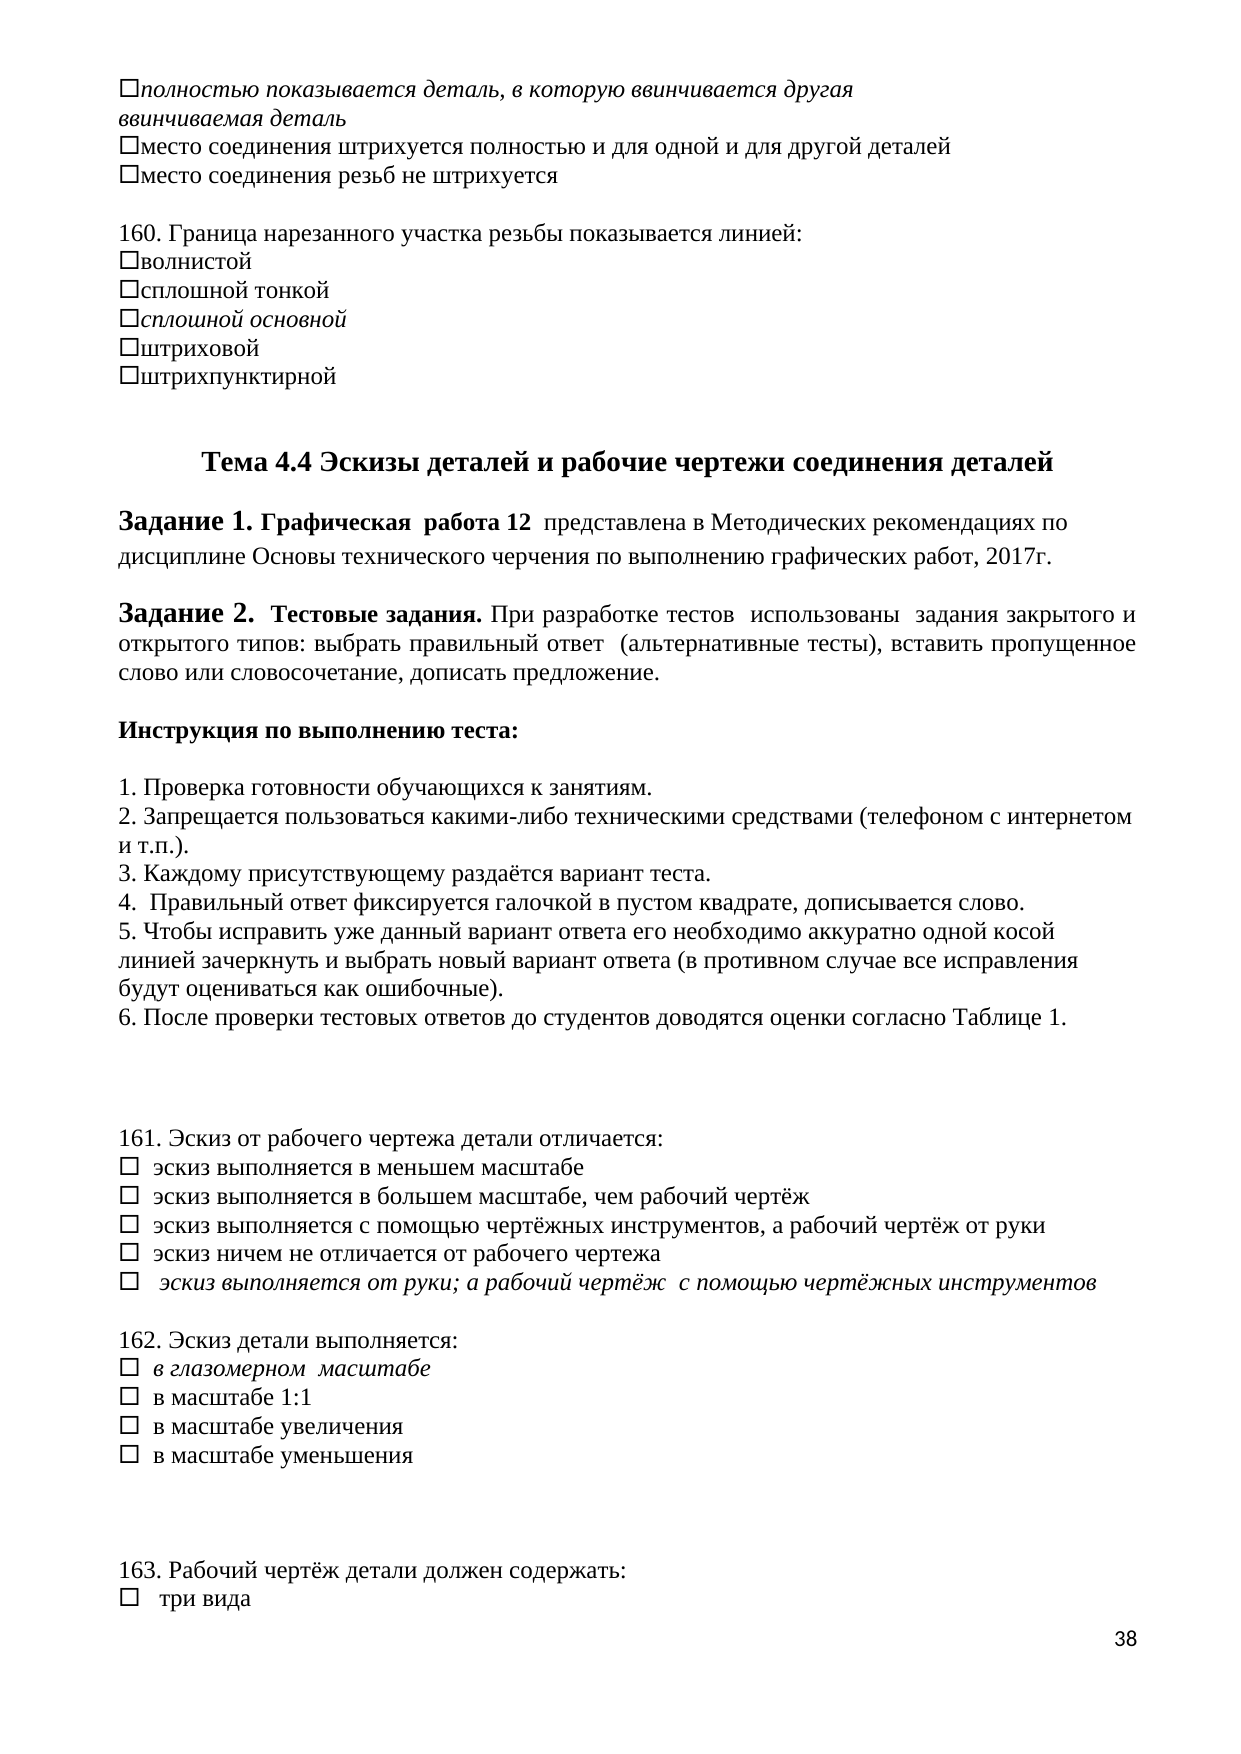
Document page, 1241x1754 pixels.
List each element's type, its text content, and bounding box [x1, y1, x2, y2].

text эскиз ничем не отличается от рабочего чертежа [118, 1238, 1137, 1267]
text 4. Правильный ответ фиксируется галочкой в пустом квадрате, дописывается слово. [118, 887, 1137, 916]
text в масштабе 1:1 [118, 1382, 1137, 1411]
text три вида [118, 1583, 1137, 1612]
text Задание 1. Графическая работа 12 представлена в Методических рекомендациях по дисциплине Основы технического черчения по выполнению графических работ, 2017г. [118, 503, 1137, 570]
text 3. Каждому присутствующему раздаётся вариант теста. [118, 858, 1137, 887]
text 6. После проверки тестовых ответов до студентов доводятся оценки согласно Таблице 1. [118, 1002, 1137, 1031]
text 5. Чтобы исправить уже данный вариант ответа его необходимо аккуратно одной косой линией зачеркнуть и выбрать новый вариант ответа (в противном случае все исправления будут оцениваться как ошибочные). [118, 916, 1137, 1002]
text эскиз выполняется с помощью чертёжных инструментов, а рабочий чертёж от руки [118, 1210, 1137, 1238]
text эскиз выполняется в большем масштабе, чем рабочий чертёж [118, 1181, 1137, 1210]
text Задание 2. Тестовые задания. При разработке тестов использованы задания закрытого и открытого типов: выбрать правильный ответ (альтернативные тесты), вставить пропущенное слово или словосочетание, дописать предложение. [118, 595, 1137, 686]
text волнистой [118, 246, 1137, 275]
text штриховой [118, 333, 1137, 361]
text 161. Эскиз от рабочего чертежа детали отличается: [118, 1123, 1137, 1152]
text место соединения штрихуется полностью и для одной и для другой деталей [118, 131, 1137, 160]
text штрихпунктирной [118, 361, 1137, 390]
text 163. Рабочий чертёж детали должен содержать: [118, 1555, 1137, 1583]
text Тема 4.4 Эскизы деталей и рабочие чертежи соединения деталей [118, 444, 1137, 477]
text сплошной основной [118, 304, 1137, 333]
text эскиз выполняется в меньшем масштабе [118, 1152, 1137, 1181]
text в масштабе уменьшения [118, 1440, 1137, 1468]
text 2. Запрещается пользоваться какими-либо техническими средствами (телефоном с интернетом и т.п.). [118, 801, 1137, 858]
text Инструкция по выполнению теста: [118, 715, 1137, 743]
text 160. Граница нарезанного участка резьбы показывается линией: [118, 218, 1137, 246]
text 1. Проверка готовности обучающихся к занятиям. [118, 772, 1137, 801]
text сплошной тонкой [118, 275, 1137, 304]
text в глазомерном масштабе [118, 1353, 1137, 1382]
text эскиз выполняется от руки; а рабочий чертёж с помощью чертёжных инструментов [118, 1267, 1137, 1296]
text место соединения резьб не штрихуется [118, 160, 1137, 189]
text полностью показывается деталь, в которую ввинчивается другая [118, 74, 1137, 103]
text ввинчиваемая деталь [118, 103, 1137, 131]
text 162. Эскиз детали выполняется: [118, 1325, 1137, 1353]
text в масштабе увеличения [118, 1411, 1137, 1440]
